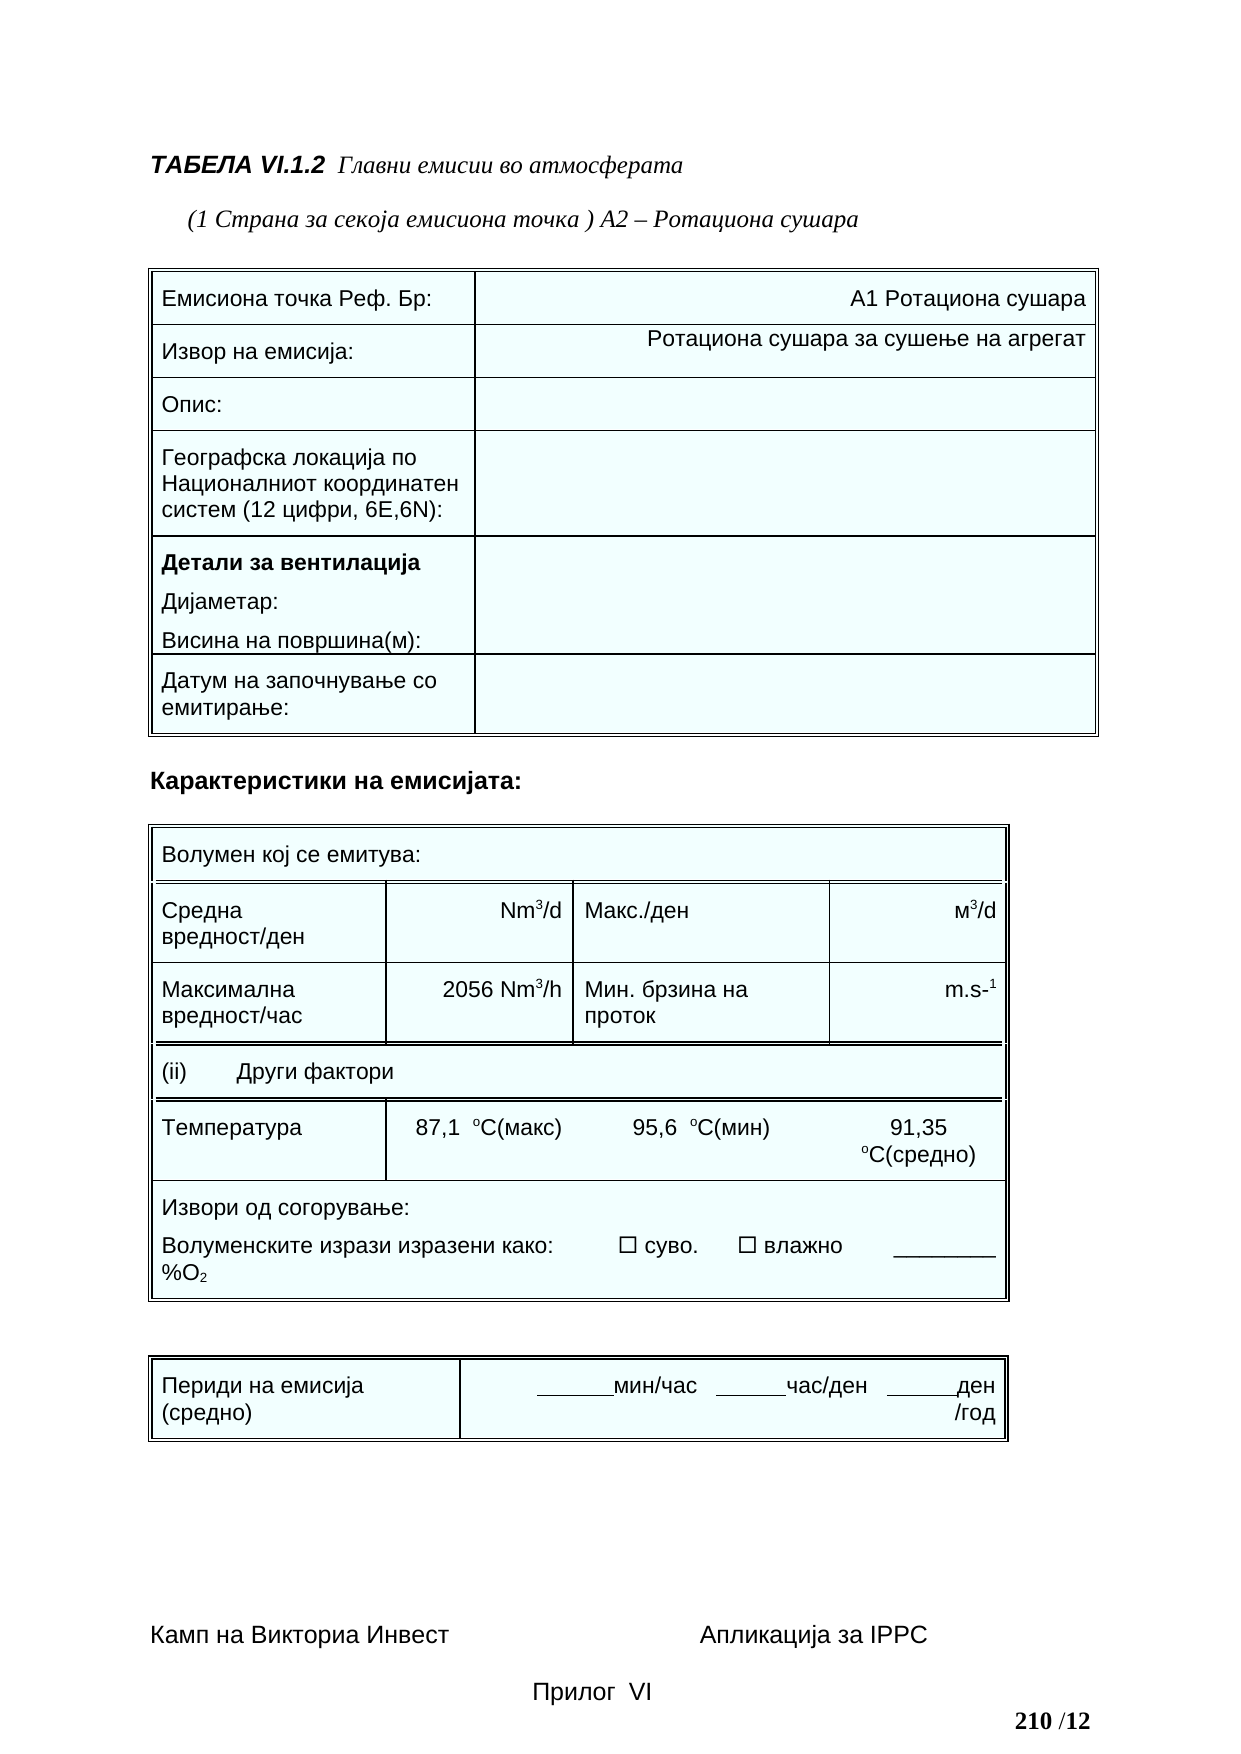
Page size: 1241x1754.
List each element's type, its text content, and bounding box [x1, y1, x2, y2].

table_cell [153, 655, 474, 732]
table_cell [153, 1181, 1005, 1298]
subtitle (1 Страна за секоја емисиона точка ) A2 – Ротациона сушара [150, 204, 1090, 233]
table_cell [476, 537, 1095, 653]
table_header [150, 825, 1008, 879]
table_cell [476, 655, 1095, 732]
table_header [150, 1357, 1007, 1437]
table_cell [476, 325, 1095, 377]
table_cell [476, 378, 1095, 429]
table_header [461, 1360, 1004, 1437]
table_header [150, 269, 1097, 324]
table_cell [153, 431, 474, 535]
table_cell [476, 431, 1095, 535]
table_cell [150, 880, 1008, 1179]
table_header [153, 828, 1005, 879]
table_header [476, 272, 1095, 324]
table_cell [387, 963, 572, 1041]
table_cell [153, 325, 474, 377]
subtitle ТАБЕЛА VI.1.2 Главни емисии во атмосферата [150, 150, 1090, 179]
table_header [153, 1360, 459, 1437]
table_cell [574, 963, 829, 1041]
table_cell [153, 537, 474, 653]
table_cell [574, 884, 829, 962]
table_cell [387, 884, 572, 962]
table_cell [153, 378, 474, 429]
text Карактеристики на емисијата: [150, 766, 1090, 795]
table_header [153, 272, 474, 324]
